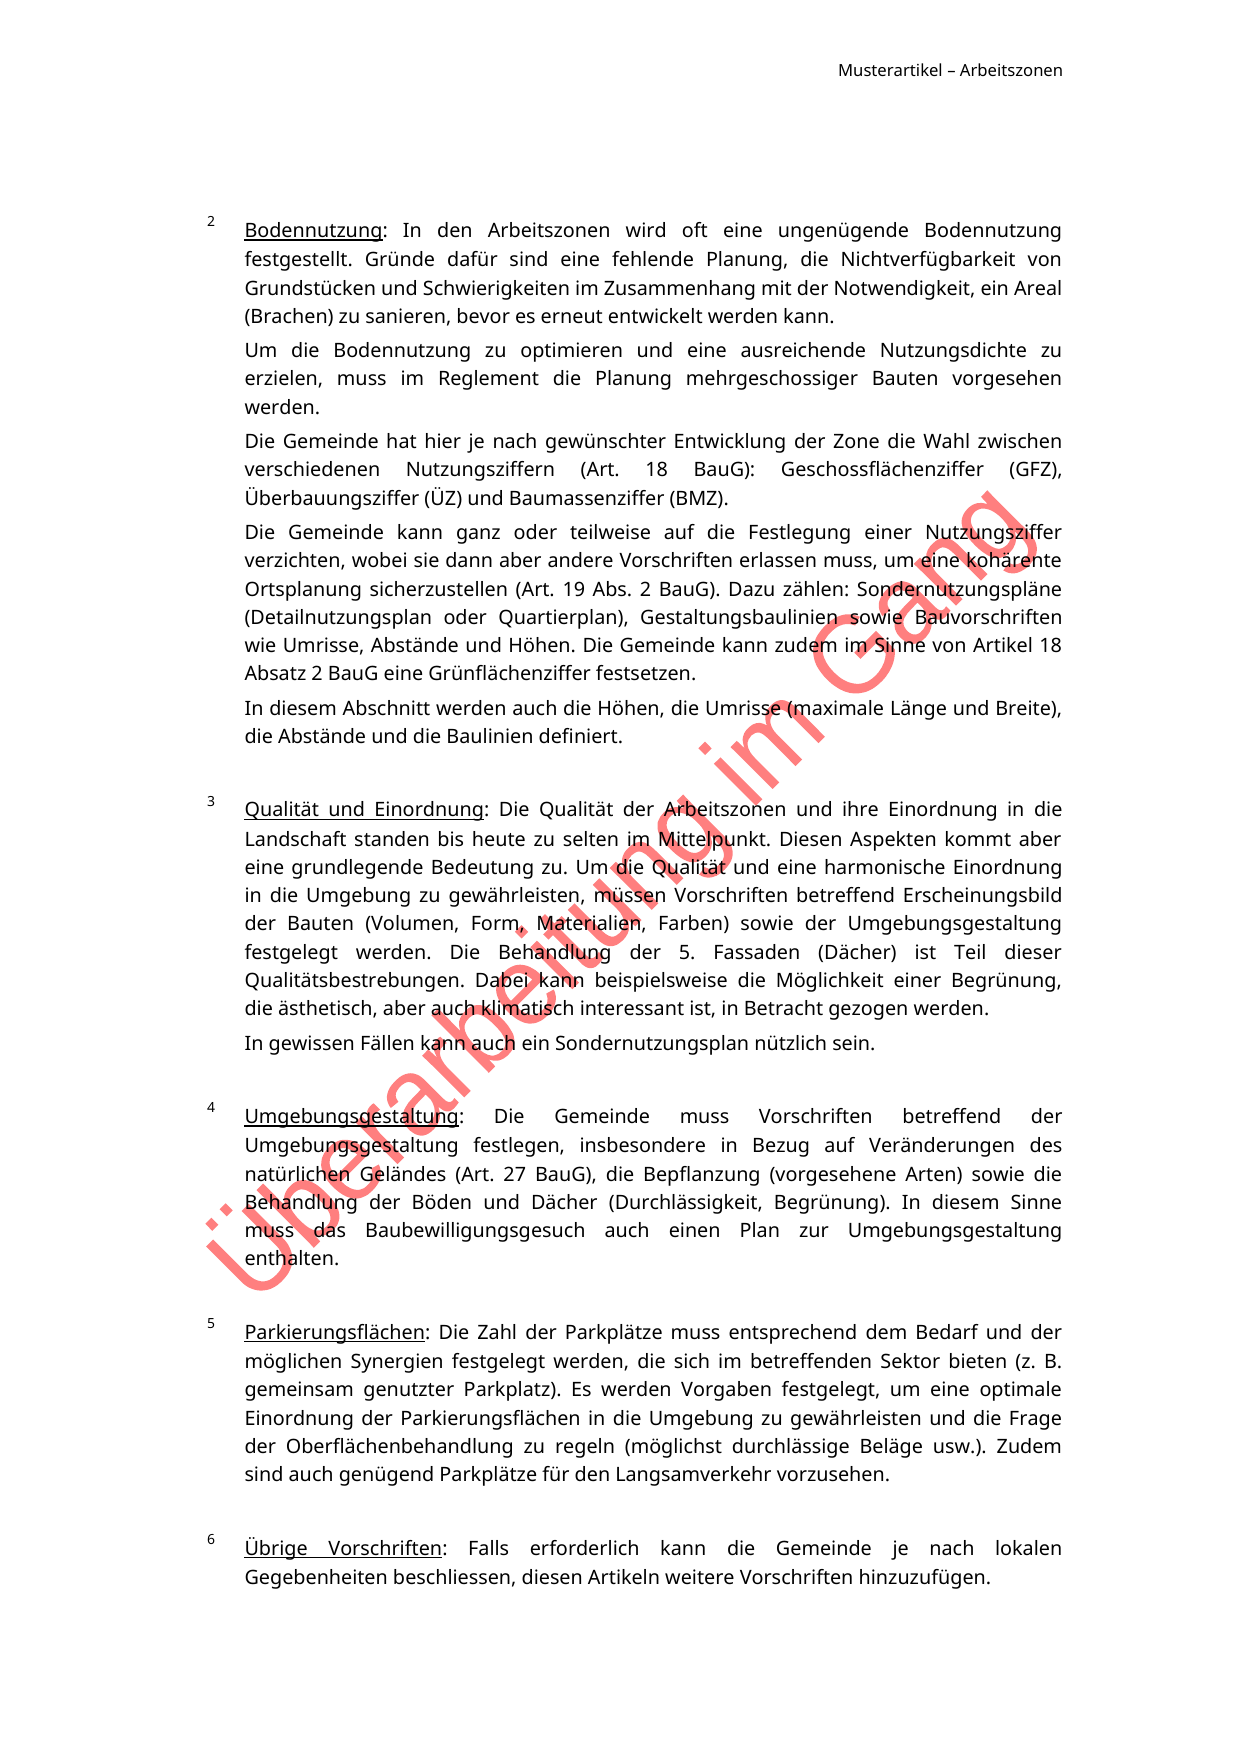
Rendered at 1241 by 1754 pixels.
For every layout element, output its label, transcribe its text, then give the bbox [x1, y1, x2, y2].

list Um die Bodennutzung zu optimieren und eine ausreichende Nutzungsdichte zu erzielen, muss im Reglement die Planung mehrgeschossiger Bauten vorgesehen werden. [244, 336, 1063, 420]
list In diesem Abschnitt werden auch die Höhen, die Umrisse (maximale Länge und Breite), die Abstände und die Baulinien definiert. [244, 694, 1063, 749]
text Übrige Vorschriften: Falls erforderlich kann die Gemeinde je nach lokalen Gegebenheiten beschliessen, diesen Artikeln weitere Vorschriften hinzuzufügen. [207, 1529, 1063, 1590]
text Umgebungsgestaltung: Die Gemeinde muss Vorschriften betreffend der Umgebungsgestaltung festlegen, insbesondere in Bezug auf Veränderungen des natürlichen Geländes (Art. 27 BauG), die Bepflanzung (vorgesehene Arten) sowie die Behandlung der Böden und Dächer (Durchlässigkeit, Begrünung). In diesem Sinne muss das Baubewilligungsgesuch auch einen Plan zur Umgebungsgestaltung enthalten. [207, 1098, 1063, 1272]
list Die Gemeinde kann ganz oder teilweise auf die Festlegung einer Nutzungsziffer verzichten, wobei sie dann aber andere Vorschriften erlassen muss, um eine kohärente Ortsplanung sicherzustellen (Art. 19 Abs. 2 BauG). Dazu zählen: Sondernutzungspläne (Detailnutzungsplan oder Quartierplan), Gestaltungsbaulinien sowie Bauvorschriften wie Umrisse, Abstände und Höhen. Die Gemeinde kann zudem im Sinne von Artikel 18 Absatz 2 BauG eine Grünflächenziffer festsetzen. [244, 518, 1063, 686]
list Die Gemeinde hat hier je nach gewünschter Entwicklung der Zone die Wahl zwischen verschiedenen Nutzungsziffern (Art. 18 BauG): Geschossflächenziffer (GFZ), Überbauungsziffer (ÜZ) und Baumassenziffer (BMZ). [244, 427, 1063, 511]
list In gewissen Fällen kann auch ein Sondernutzungsplan nützlich sein. [244, 1029, 1063, 1056]
text Parkierungsflächen: Die Zahl der Parkplätze muss entsprechend dem Bedarf und der möglichen Synergien festgelegt werden, die sich im betreffenden Sektor bieten (z. B. gemeinsam genutzter Parkplatz). Es werden Vorgaben festgelegt, um eine optimale Einordnung der Parkierungsflächen in die Umgebung zu gewährleisten und die Frage der Oberflächenbehandlung zu regeln (möglichst durchlässige Beläge usw.). Zudem sind auch genügend Parkplätze für den Langsamverkehr vorzusehen. [207, 1313, 1063, 1487]
text Bodennutzung: In den Arbeitszonen wird oft eine ungenügende Bodennutzung festgestellt. Gründe dafür sind eine fehlende Planung, die Nichtverfügbarkeit von Grundstücken und Schwierigkeiten im Zusammenhang mit der Notwendigkeit, ein Areal (Brachen) zu sanieren, bevor es erneut entwickelt werden kann. [207, 212, 1063, 329]
text Qualität und Einordnung: Die Qualität der Arbeitszonen und ihre Einordnung in die Landschaft standen bis heute zu selten im Mittelpunkt. Diesen Aspekten kommt aber eine grundlegende Bedeutung zu. Um die Qualität und eine harmonische Einordnung in die Umgebung zu gewährleisten, müssen Vorschriften betreffend Erscheinungsbild der Bauten (Volumen, Form, Materialien, Farben) sowie der Umgebungsgestaltung festgelegt werden. Die Behandlung der 5. Fassaden (Dächer) ist Teil dieser Qualitätsbestrebungen. Dabei kann beispielsweise die Möglichkeit einer Begrünung, die ästhetisch, aber auch klimatisch interessant ist, in Betracht gezogen werden. [207, 791, 1063, 1021]
